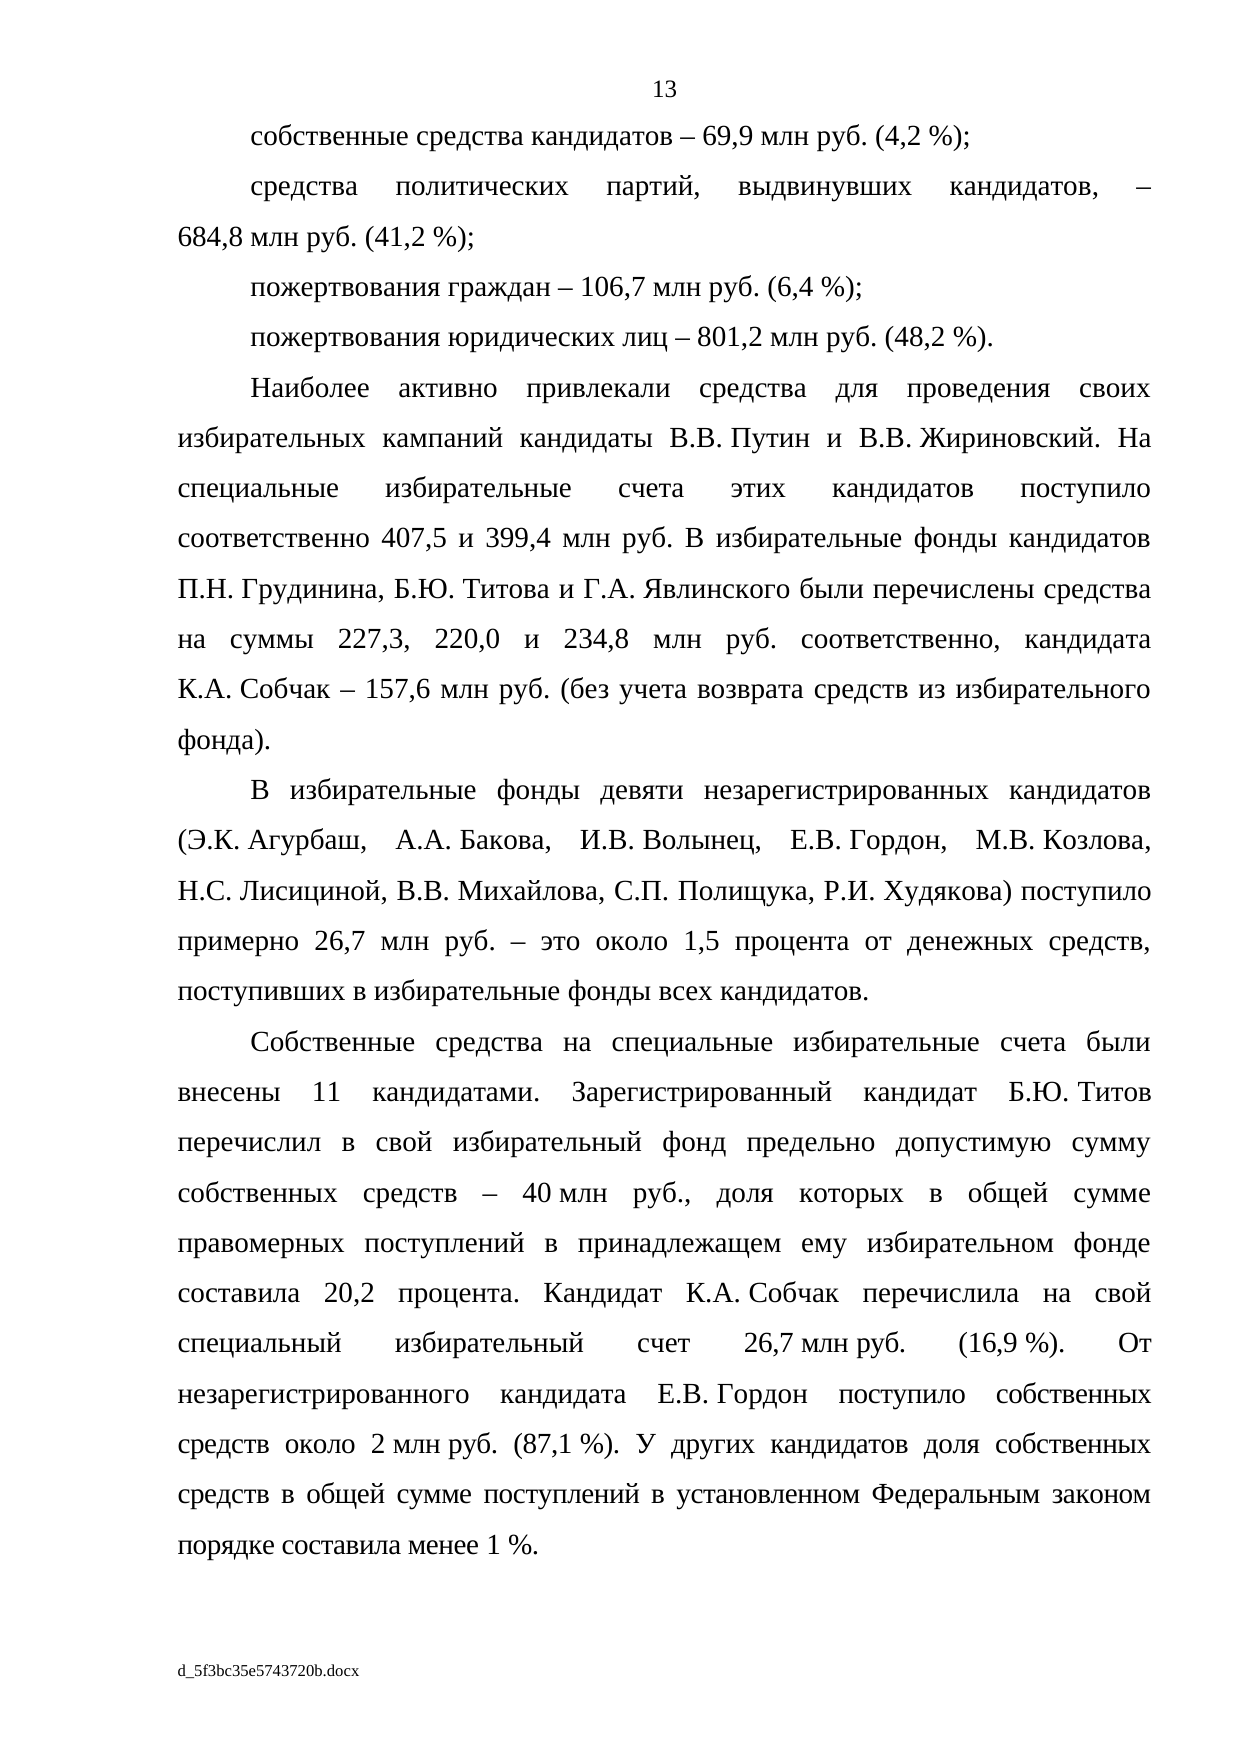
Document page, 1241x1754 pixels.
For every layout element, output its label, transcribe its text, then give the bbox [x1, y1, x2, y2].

text В избирательные фонды девяти незарегистрированных кандидатов (Э.К. Агурбаш, А.А. Бакова, И.В. Волынец, Е.В. Гордон, М.В. Козлова, Н.С. Лисициной, В.В. Михайлова, С.П. Полищука, Р.И. Худякова) поступило примерно 26,7 млн руб. – это около 1,5 процента от денежных средств, поступивших в избирательные фонды всех кандидатов. [177, 772, 1152, 1007]
text Собственные средства на специальные избирательные счета были внесены 11 кандидатами. Зарегистрированный кандидат Б.Ю. Титов перечислил в свой избирательный фонд предельно допустимую сумму собственных средств – 40 млн руб., доля которых в общей сумме правомерных поступлений в принадлежащем ему избирательном фонде составила 20,2 процента. Кандидат К.А. Собчак перечислила на свой специальный избирательный счет 26,7 млн руб. (16,9 %). От незарегистрированного кандидата Е.В. Гордон поступило собственных средств около 2 млн руб. (87,1 %). У других кандидатов доля собственных средств в общей сумме поступлений в установленном Федеральным законом порядке составила менее 1 %. [177, 1024, 1152, 1560]
text пожертвования юридических лиц – 801,2 млн руб. (48,2 %). [177, 319, 1152, 353]
text Наиболее активно привлекали средства для проведения своих избирательных кампаний кандидаты В.В. Путин и В.В. Жириновский. На специальные избирательные счета этих кандидатов поступило соответственно 407,5 и 399,4 млн руб. В избирательные фонды кандидатов П.Н. Грудинина, Б.Ю. Титова и Г.А. Явлинского были перечислены средства на суммы 227,3, 220,0 и 234,8 млн руб. соответственно, кандидата К.А. Собчак – 157,6 млн руб. (без учета возврата средств из избирательного фонда). [177, 370, 1152, 755]
text пожертвования граждан – 106,7 млн руб. (6,4 %); [177, 269, 1152, 303]
text средства политических партий, выдвинувших кандидатов, – 684,8 млн руб. (41,2 %); [177, 168, 1152, 252]
text собственные средства кандидатов – 69,9 млн руб. (4,2 %); [177, 118, 1152, 152]
